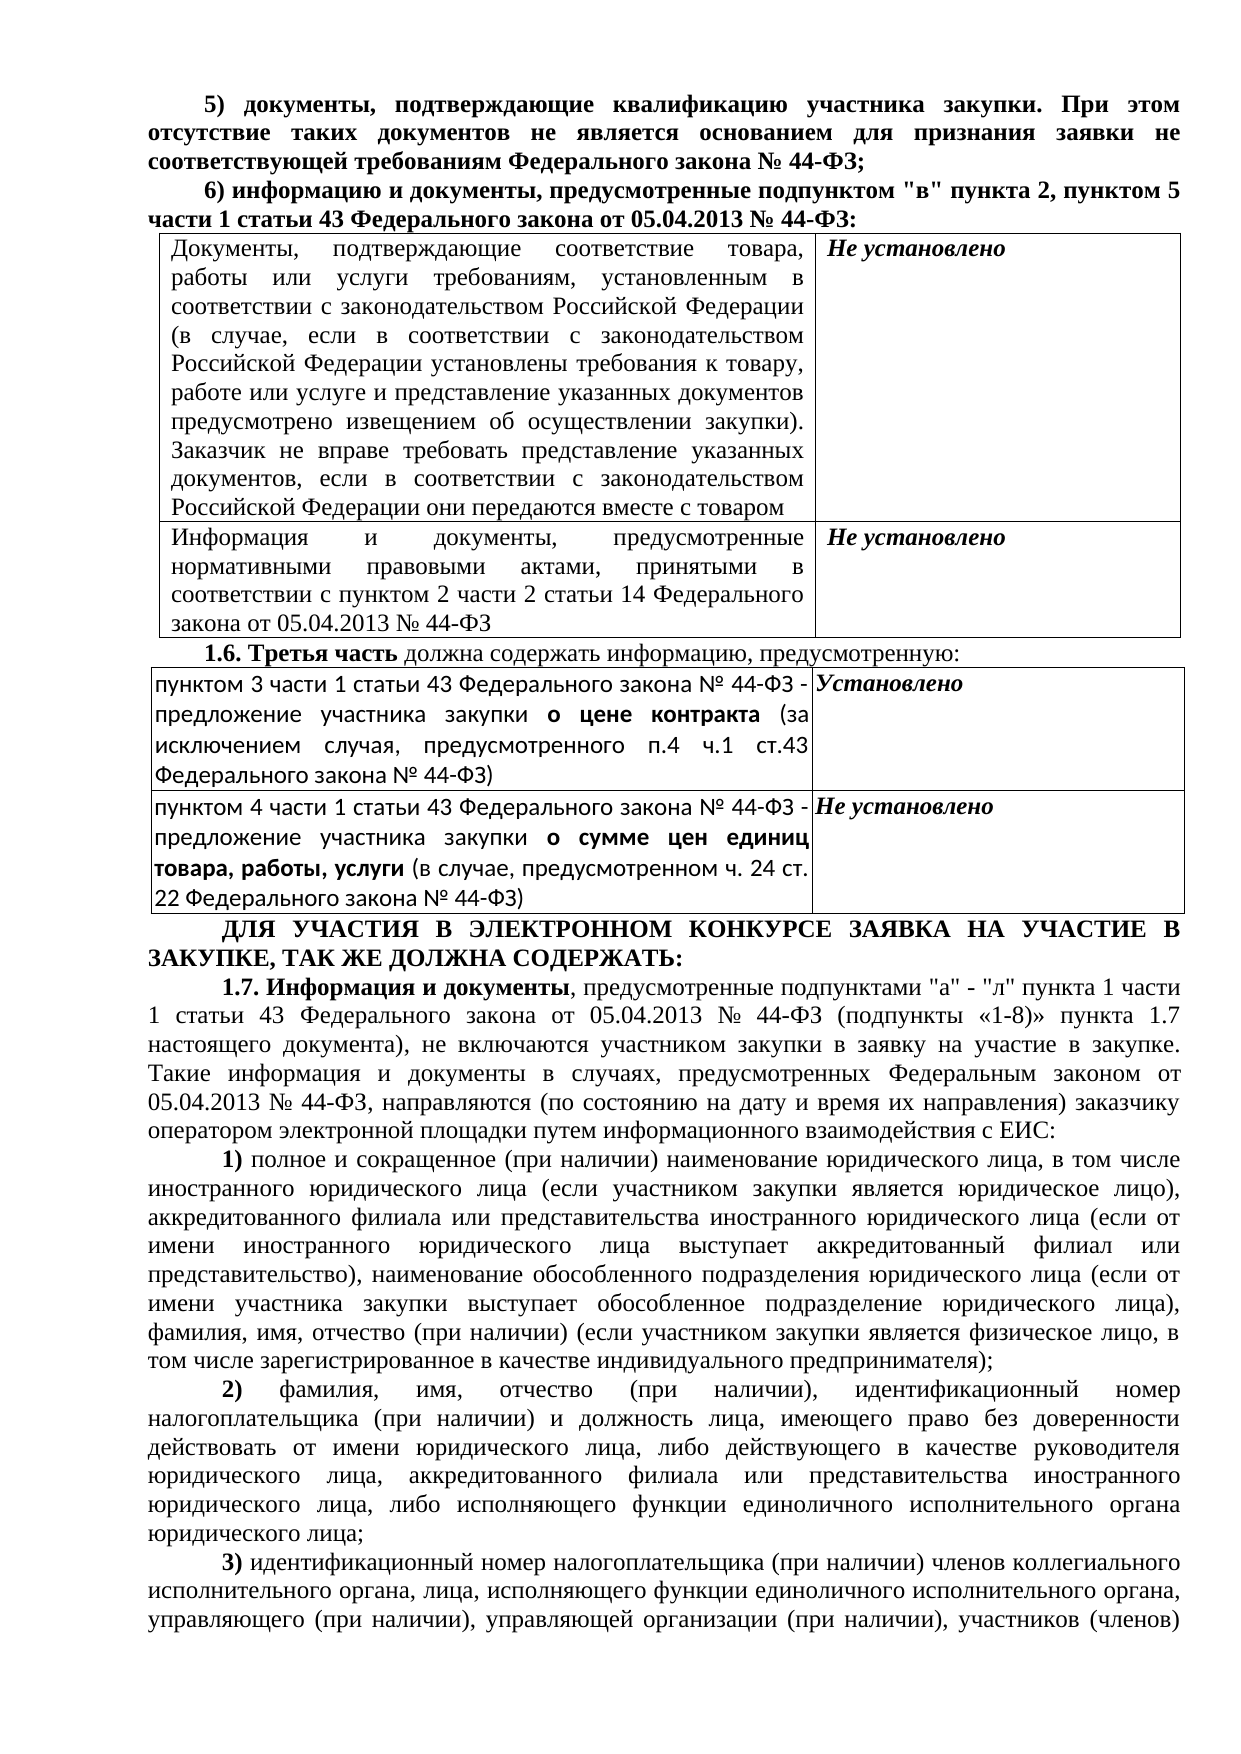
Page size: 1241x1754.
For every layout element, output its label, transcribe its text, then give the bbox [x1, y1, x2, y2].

text 1) полное и сокращенное (при наличии) наименование юридического лица, в том числе иностранного юридического лица (если участником закупки является юридическое лицо), аккредитованного филиала или представительства иностранного юридического лица (если от имени иностранного юридического лица выступает аккредитованный филиал или представительство), наименование обособленного подразделения юридического лица (если от имени участника закупки выступает обособленное подразделение юридического лица), фамилия, имя, отчество (при наличии) (если участником закупки является физическое лицо, в том числе зарегистрированное в качестве индивидуального предпринимателя); [148, 1144, 1181, 1374]
text 1.6. Третья часть должна содержать информацию, предусмотренную: [148, 638, 1181, 667]
table_cell Информация и документы, предусмотренные нормативными правовыми актами, принятыми в соответствии с пунктом 2 части 2 статьи 14 Федерального закона от 05.04.2013 № 44-ФЗ [160, 522, 815, 637]
table_cell пунктом 4 части 1 статьи 43 Федерального закона № 44-ФЗ - предложение участника закупки о сумме цен единиц товара, работы, услуги (в случае, предусмотренном ч. 24 ст. 22 Федерального закона № 44-ФЗ) [152, 791, 812, 913]
text 1.7. Информация и документы, предусмотренные подпунктами "а" - "л" пункта 1 части 1 статьи 43 Федерального закона от 05.04.2013 № 44-ФЗ (подпункты «1-8)» пункта 1.7 настоящего документа), не включаются участником закупки в заявку на участие в закупке. Такие информация и документы в случаях, предусмотренных Федеральным законом от 05.04.2013 № 44-ФЗ, направляются (по состоянию на дату и время их направления) заказчику оператором электронной площадки путем информационного взаимодействия с ЕИС: [148, 972, 1181, 1144]
text 6) информацию и документы, предусмотренные подпунктом "в" пункта 2, пунктом 5 части 1 статьи 43 Федерального закона от 05.04.2013 № 44-ФЗ: [148, 175, 1181, 232]
table_cell Не установлено [813, 791, 1184, 913]
table_header Не установлено [816, 234, 1180, 521]
table_cell Не установлено [816, 522, 1180, 637]
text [148, 1547, 1181, 1633]
text 5) документы, подтверждающие квалификацию участника закупки. При этом отсутствие таких документов не является основанием для признания заявки не соответствующей требованиям Федерального закона № 44-ФЗ; [148, 89, 1181, 175]
text ДЛЯ УЧАСТИЯ В ЭЛЕКТРОННОМ КОНКУРСЕ ЗАЯВКА НА УЧАСТИЕ В ЗАКУПКЕ, ТАК ЖЕ ДОЛЖНА СОДЕРЖАТЬ: [148, 914, 1181, 972]
table_header пунктом 3 части 1 статьи 43 Федерального закона № 44-ФЗ - предложение участника закупки о цене контракта (за исключением случая, предусмотренного п.4 ч.1 ст.43 Федерального закона № 44-ФЗ) [152, 668, 812, 790]
table_header Документы, подтверждающие соответствие товара, работы или услуги требованиям, установленным в соответствии с законодательством Российской Федерации (в случае, если в соответствии с законодательством Российской Федерации установлены требования к товару, работе или услуге и представление указанных документов предусмотрено извещением об осуществлении закупки). Заказчик не вправе требовать представление указанных документов, если в соответствии с законодательством Российской Федерации они передаются вместе с товаром [160, 234, 815, 521]
text 2) фамилия, имя, отчество (при наличии), идентификационный номер налогоплательщика (при наличии) и должность лица, имеющего право без доверенности действовать от имени юридического лица, либо действующего в качестве руководителя юридического лица, аккредитованного филиала или представительства иностранного юридического лица, либо исполняющего функции единоличного исполнительного органа юридического лица; [148, 1374, 1181, 1547]
table_header Установлено [813, 668, 1184, 790]
